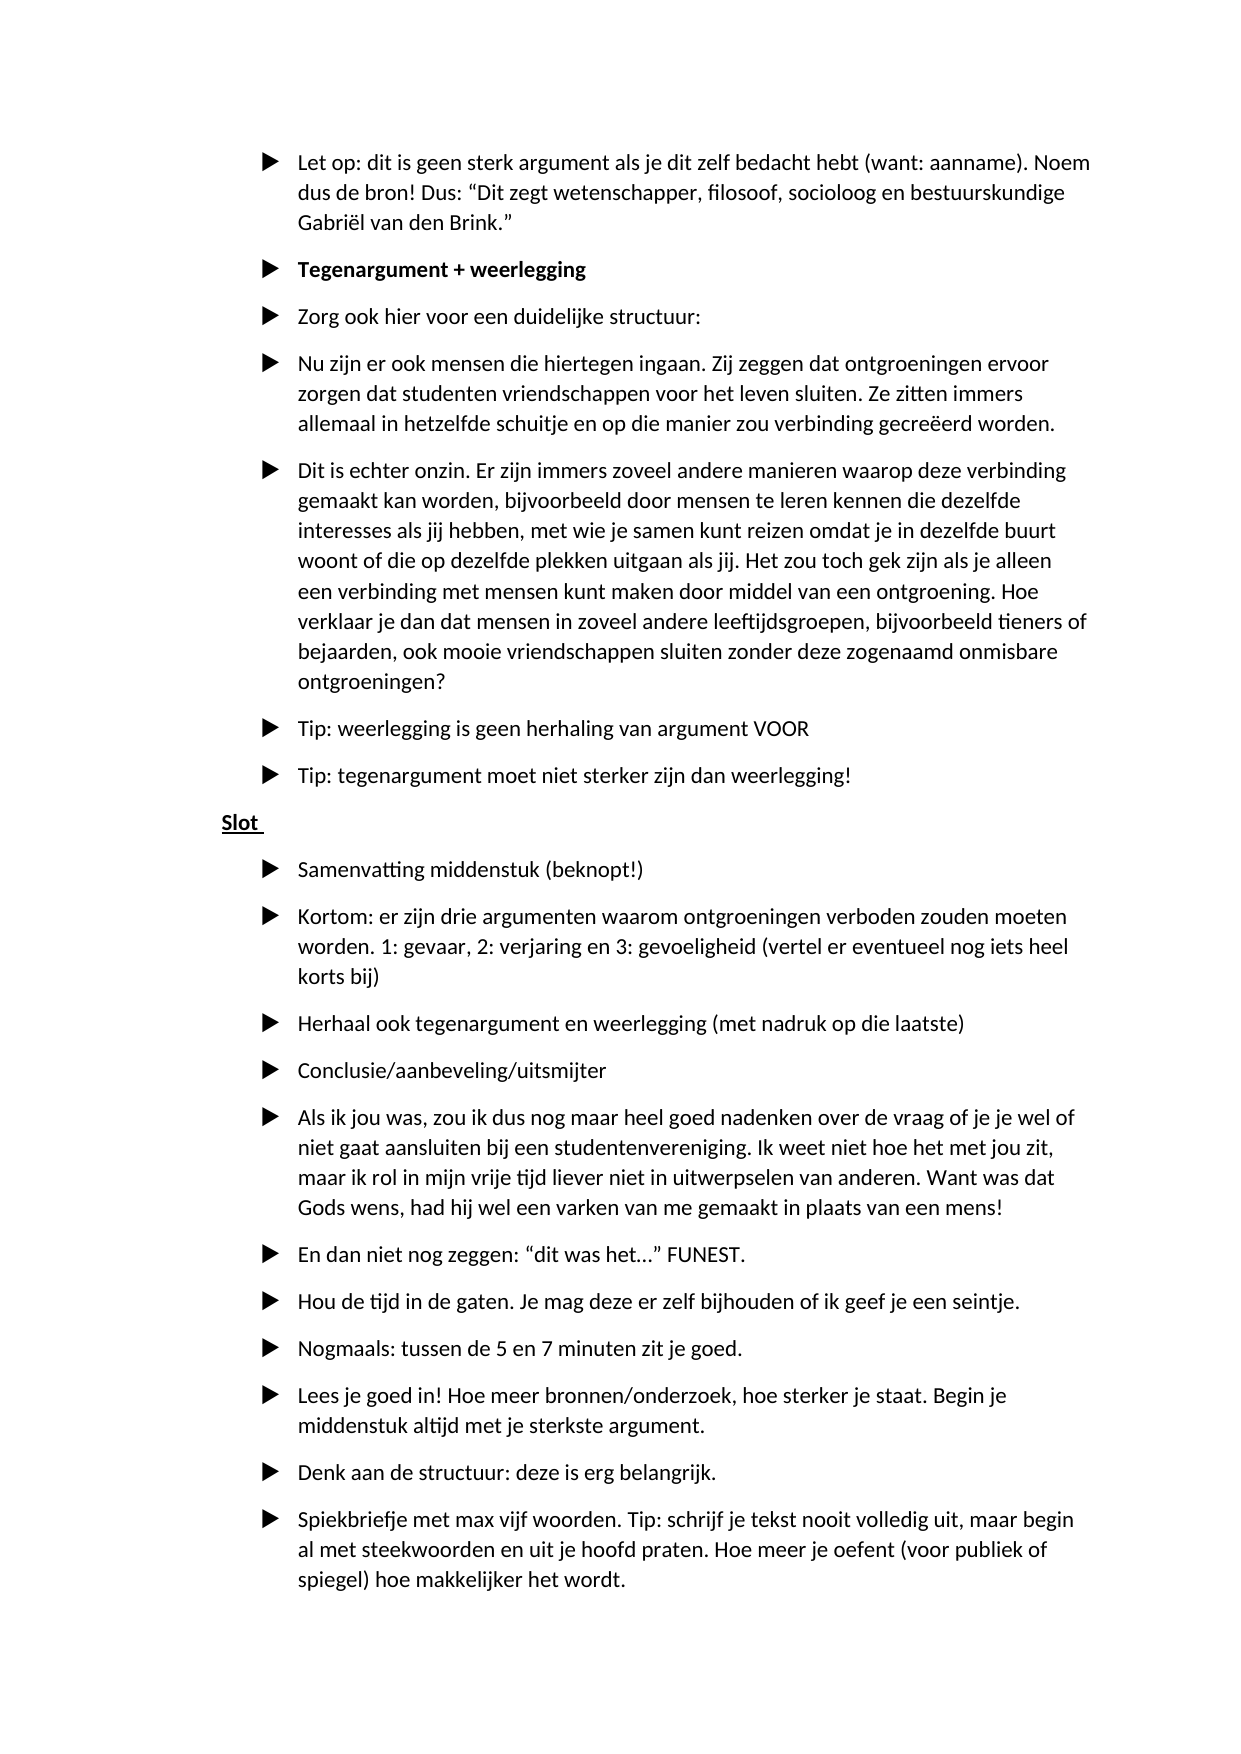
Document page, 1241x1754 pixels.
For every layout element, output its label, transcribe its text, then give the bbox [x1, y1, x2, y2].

list Denk aan de structuur: deze is erg belangrijk. [260, 1458, 1093, 1486]
list Tip: tegenargument moet niet sterker zijn dan weerlegging! [260, 761, 1093, 789]
list Als ik jou was, zou ik dus nog maar heel goed nadenken over de vraag of je je wel of niet gaat aansluiten bij een studentenvereniging. Ik weet niet hoe het met jou zit, maar ik rol in mijn vrije tijd liever niet in uitwerpselen van anderen. Want was dat Gods wens, had hij wel een varken van me gemaakt in plaats van een mens! [260, 1103, 1093, 1221]
list Kortom: er zijn drie argumenten waarom ontgroeningen verboden zouden moeten worden. 1: gevaar, 2: verjaring en 3: gevoeligheid (vertel er eventueel nog iets heel korts bij) [260, 902, 1093, 990]
list Tip: weerlegging is geen herhaling van argument VOOR [260, 714, 1093, 742]
list Spiekbriefje met max vijf woorden. Tip: schrijf je tekst nooit volledig uit, maar begin al met steekwoorden en uit je hoofd praten. Hoe meer je oefent (voor publiek of spiegel) hoe makkelijker het wordt. [260, 1505, 1093, 1593]
list Dit is echter onzin. Er zijn immers zoveel andere manieren waarop deze verbinding gemaakt kan worden, bijvoorbeeld door mensen te leren kennen die dezelfde interesses als jij hebben, met wie je samen kunt reizen omdat je in dezelfde buurt woont of die op dezelfde plekken uitgaan als jij. Het zou toch gek zijn als je alleen een verbinding met mensen kunt maken door middel van een ontgroening. Hoe verklaar je dan dat mensen in zoveel andere leeftijdsgroepen, bijvoorbeeld tieners of bejaarden, ook mooie vriendschappen sluiten zonder deze zogenaamd onmisbare ontgroeningen? [260, 456, 1093, 695]
list Herhaal ook tegenargument en weerlegging (met nadruk op die laatste) [260, 1009, 1093, 1037]
list Nogmaals: tussen de 5 en 7 minuten zit je goed. [260, 1334, 1093, 1362]
list Let op: dit is geen sterk argument als je dit zelf bedacht hebt (want: aanname). Noem dus de bron! Dus: “Dit zegt wetenschapper, filosoof, socioloog en bestuurskundige Gabriël van den Brink.” [260, 148, 1093, 236]
list Samenvatting middenstuk (beknopt!) [260, 855, 1093, 883]
list Tegenargument + weerlegging [260, 255, 1093, 283]
list Conclusie/aanbeveling/uitsmijter [260, 1056, 1093, 1084]
list Lees je goed in! Hoe meer bronnen/onderzoek, hoe sterker je staat. Begin je middenstuk altijd met je sterkste argument. [260, 1381, 1093, 1439]
list En dan niet nog zeggen: “dit was het…” FUNEST. [260, 1240, 1093, 1268]
list Nu zijn er ook mensen die hiertegen ingaan. Zij zeggen dat ontgroeningen ervoor zorgen dat studenten vriendschappen voor het leven sluiten. Ze zitten immers allemaal in hetzelfde schuitje en op die manier zou verbinding gecreëerd worden. [260, 349, 1093, 437]
list Zorg ook hier voor een duidelijke structuur: [260, 302, 1093, 330]
text Slot [148, 808, 1093, 836]
list Hou de tijd in de gaten. Je mag deze er zelf bijhouden of ik geef je een seintje. [260, 1287, 1093, 1315]
